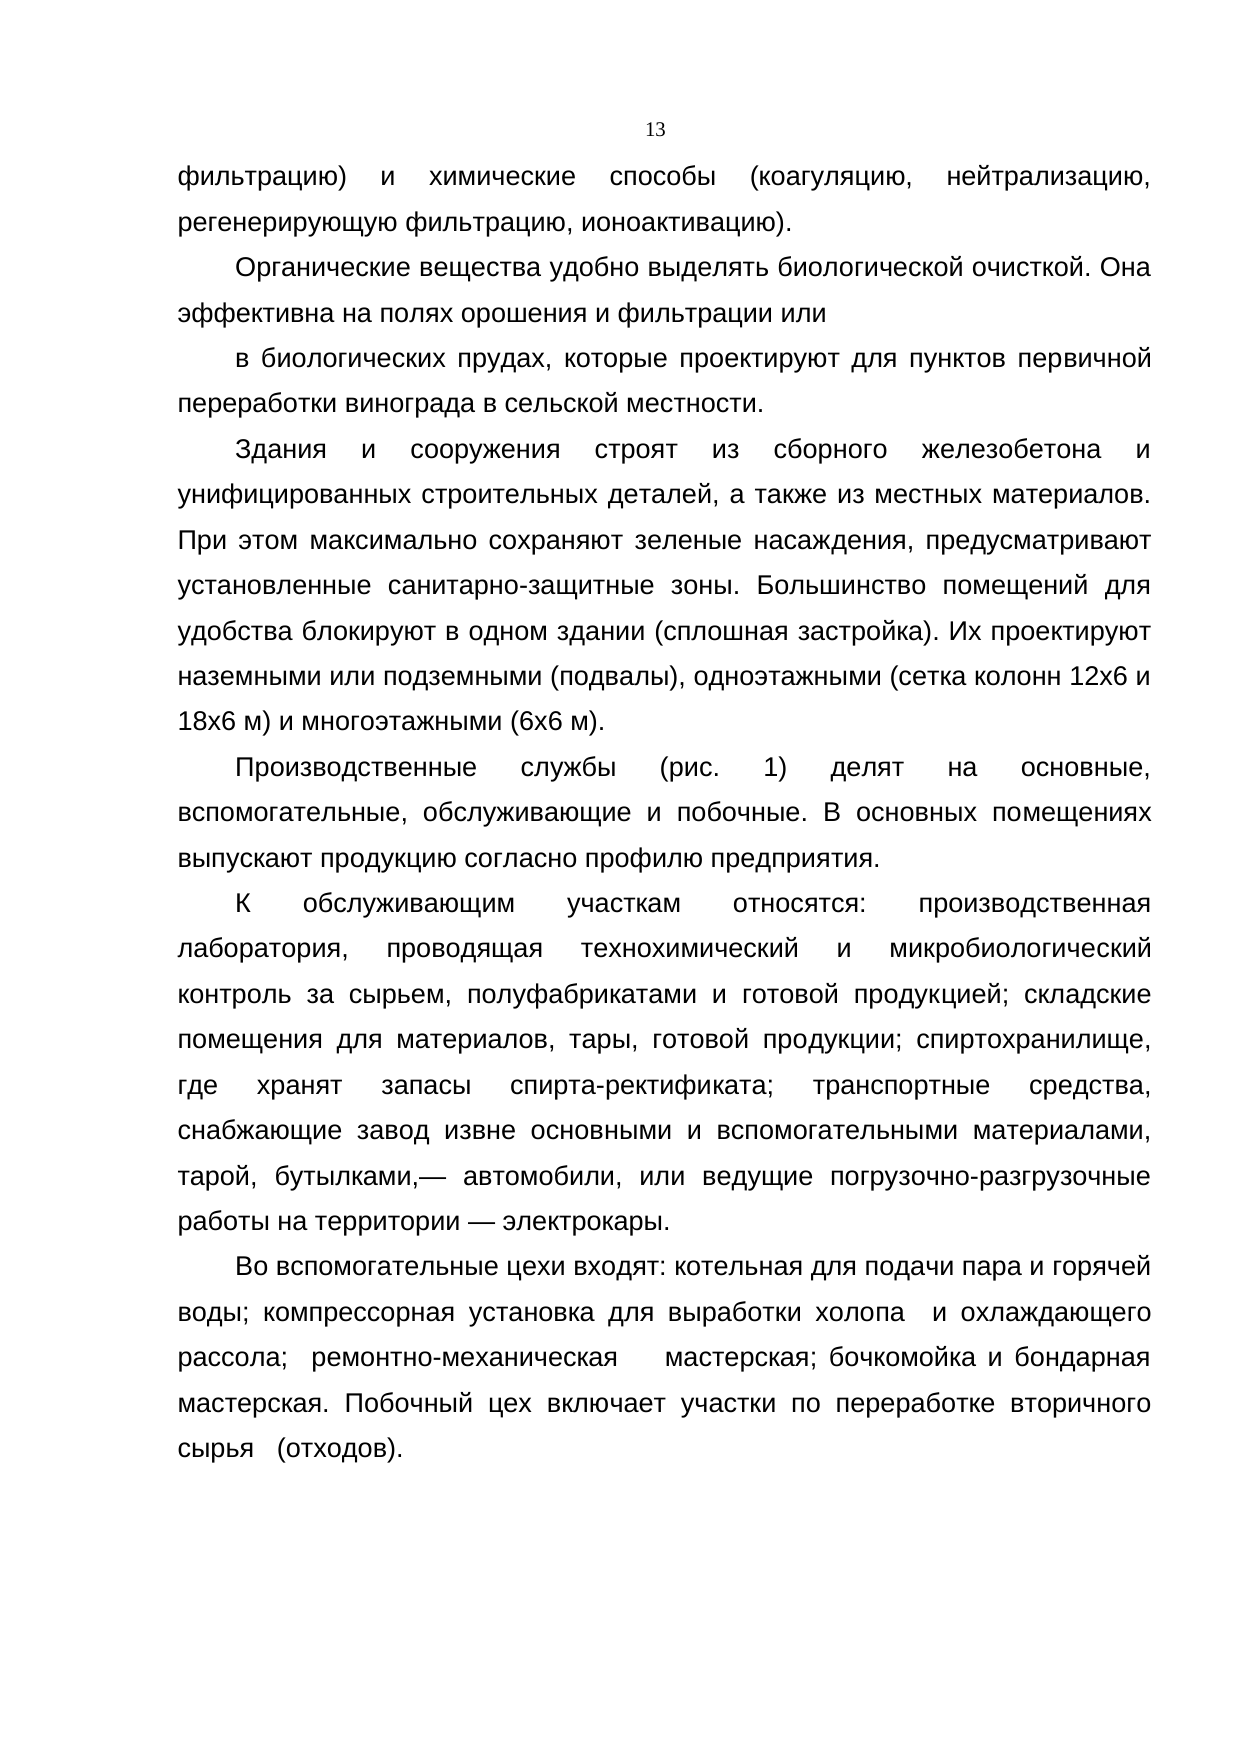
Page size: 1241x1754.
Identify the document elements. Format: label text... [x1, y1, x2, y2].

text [177, 161, 1152, 237]
text в биологических прудах, которые проектируют для пунктов первичной переработки винограда в сельской местности. [177, 343, 1152, 419]
text Производственные службы (рис. 1) делят на основные, вспомогательные, обслуживающие и побочные. В основных помещениях выпускают продукцию согласно профилю предприятия. [177, 752, 1152, 873]
text Органические вещества удобно выделять биологической очисткой. Она эффективна на полях орошения и фильтрации или [177, 252, 1152, 328]
text Здания и сооружения строят из сборного железобетона и унифицированных строительных деталей, а также из местных материалов. При этом максимально сохраняют зеленые насаждения, предусматривают установленные санитарно-защитные зоны. Большинство помещений для удобства блокируют в одном здании (сплошная застройка). Их проектируют наземными или подземными (подвалы), одноэтажными (сетка колонн 12x6 и 18x6 м) и многоэтажными (6x6 м). [177, 434, 1152, 737]
text Во вспомогательные цехи входят: котельная для подачи пара и горячей воды; компрессорная установка для выработки холопа и охлаждающего рассола; ремонтно-механическая мастерская; бочкомойка и бондарная мастерская. Побочный цех включает участки по переработке вторичного сырья (отходов). [177, 1251, 1152, 1463]
text К обслуживающим участкам относятся: производственная лаборатория, проводящая технохимический и микробиологический контроль за сырьем, полуфабрикатами и готовой продукцией; складские помещения для материалов, тары, готовой продукции; спиртохранилище, где хранят запасы спирта-ректификата; транспортные средства, снабжающие завод извне основными и вспомогательными материалами, тарой, бутылками,— автомобили, или ведущие погрузочно-разгрузочные работы на территории — электрокары. [177, 888, 1152, 1236]
